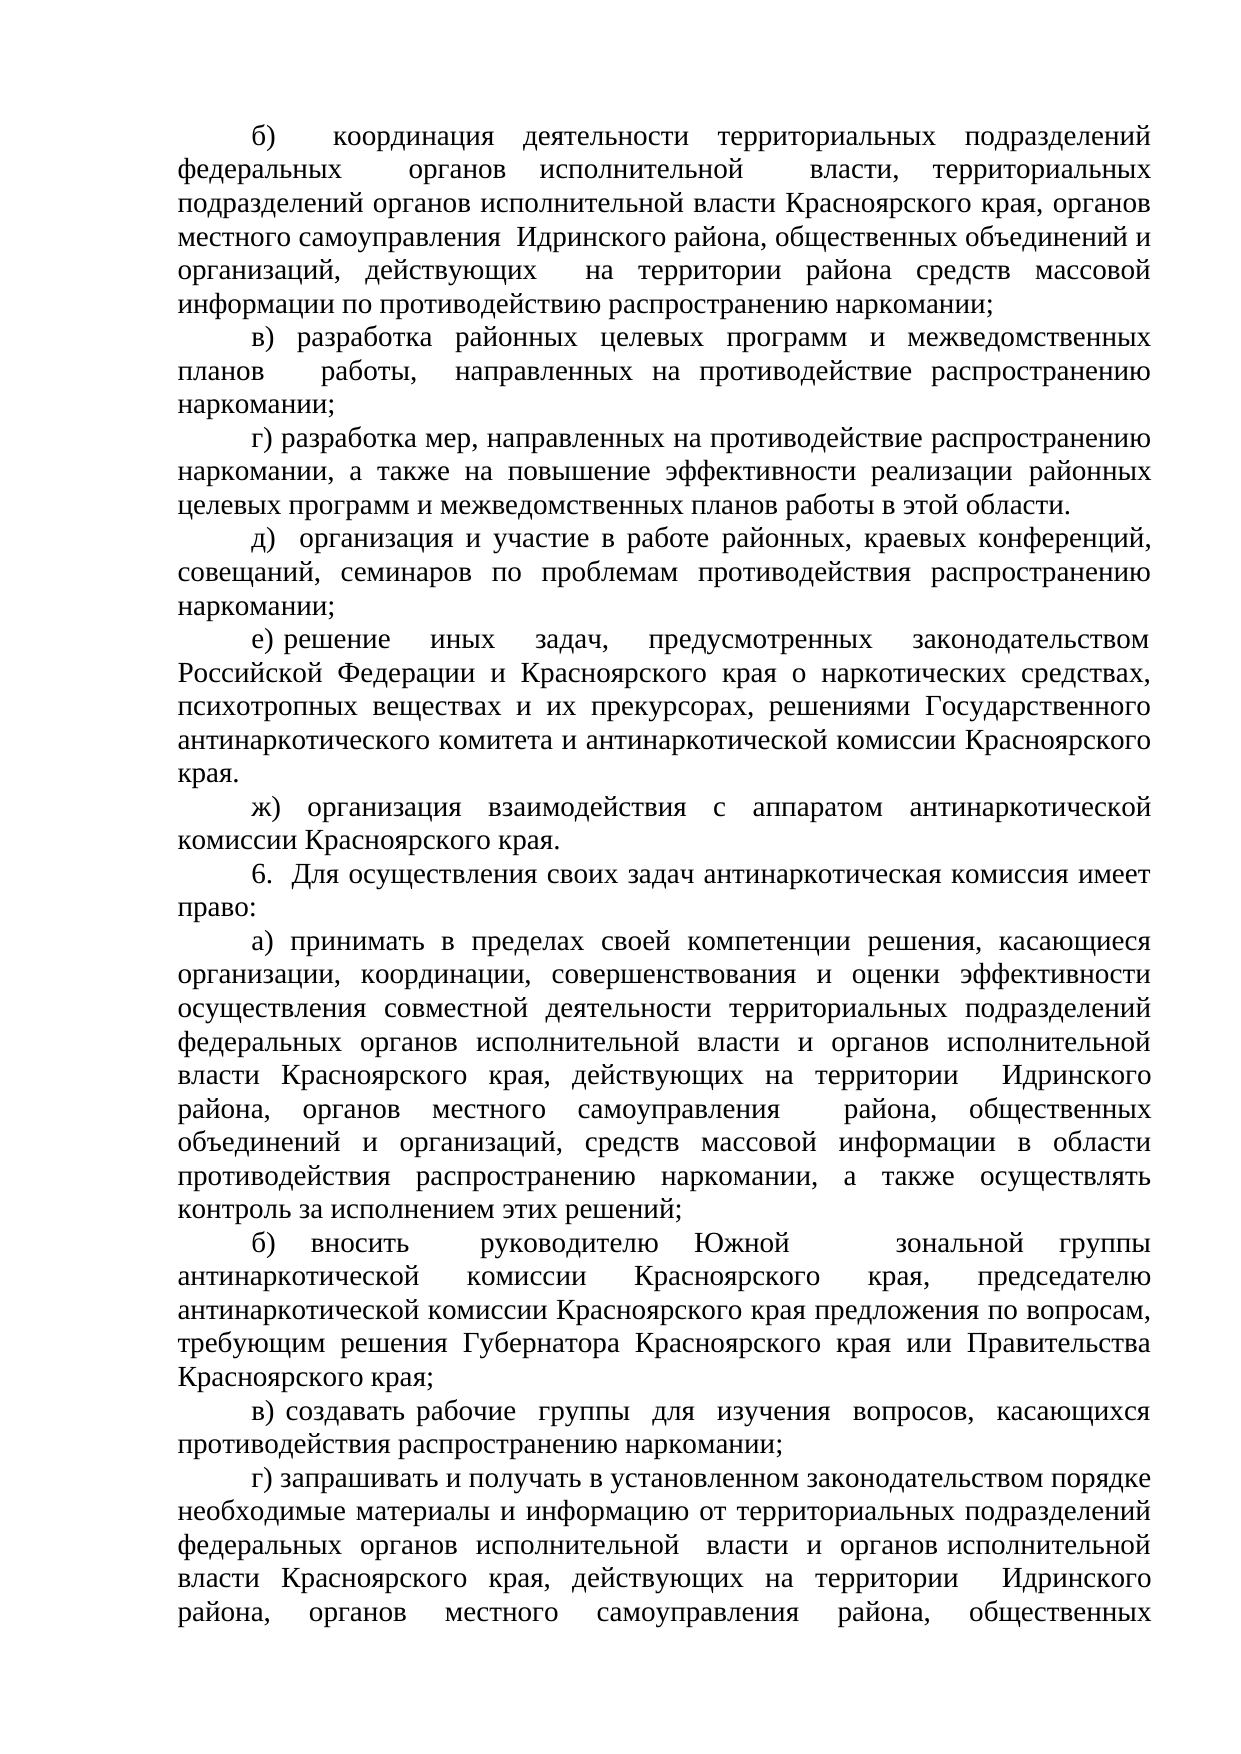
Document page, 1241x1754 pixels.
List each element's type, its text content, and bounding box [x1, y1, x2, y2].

text в) разработка районных целевых программ и межведомственных планов работы, направленных на противодействие распространению наркомании; [177, 319, 1152, 420]
text г) разработка мер, направленных на противодействие распространению наркомании, а также на повышение эффективности реализации районных целевых программ и межведомственных планов работы в этой области. [177, 420, 1152, 521]
text а) принимать в пределах своей компетенции решения, касающиеся организации, координации, совершенствования и оценки эффективности осуществления совместной деятельности территориальных подразделений федеральных органов исполнительной власти и органов исполнительной власти Красноярского края, действующих на территории Идринского района, органов местного самоуправления района, общественных объединений и организаций, средств массовой информации в области противодействия распространению наркомании, а также осуществлять контроль за исполнением этих решений; [177, 923, 1152, 1225]
text в) создавать рабочие группы для изучения вопросов, касающихся противодействия распространению наркомании; [177, 1393, 1152, 1460]
text ж) организация взаимодействия с аппаратом антинаркотической комиссии Красноярского края. [177, 789, 1152, 856]
text 6. Для осуществления своих задач антинаркотическая комиссия имеет право: [177, 856, 1152, 923]
text д) организация и участие в работе районных, краевых конференций, совещаний, семинаров по проблемам противодействия распространению наркомании; [177, 521, 1152, 621]
text б) вносить руководителю Южной зональной группы антинаркотической комиссии Красноярского края, председателю антинаркотической комиссии Красноярского края предложения по вопросам, требующим решения Губернатора Красноярского края или Правительства Красноярского края; [177, 1225, 1152, 1393]
text е) решение иных задач, предусмотренных законодательством Российской Федерации и Красноярского края о наркотических средствах, психотропных веществах и их прекурсорах, решениями Государственного антинаркотического комитета и антинаркотической комиссии Красноярского края. [177, 621, 1152, 789]
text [177, 1460, 1152, 1627]
text б) координация деятельности территориальных подразделений федеральных органов исполнительной власти, территориальных подразделений органов исполнительной власти Красноярского края, органов местного самоуправления Идринского района, общественных объединений и организаций, действующих на территории района средств массовой информации по противодействию распространению наркомании; [177, 118, 1152, 319]
